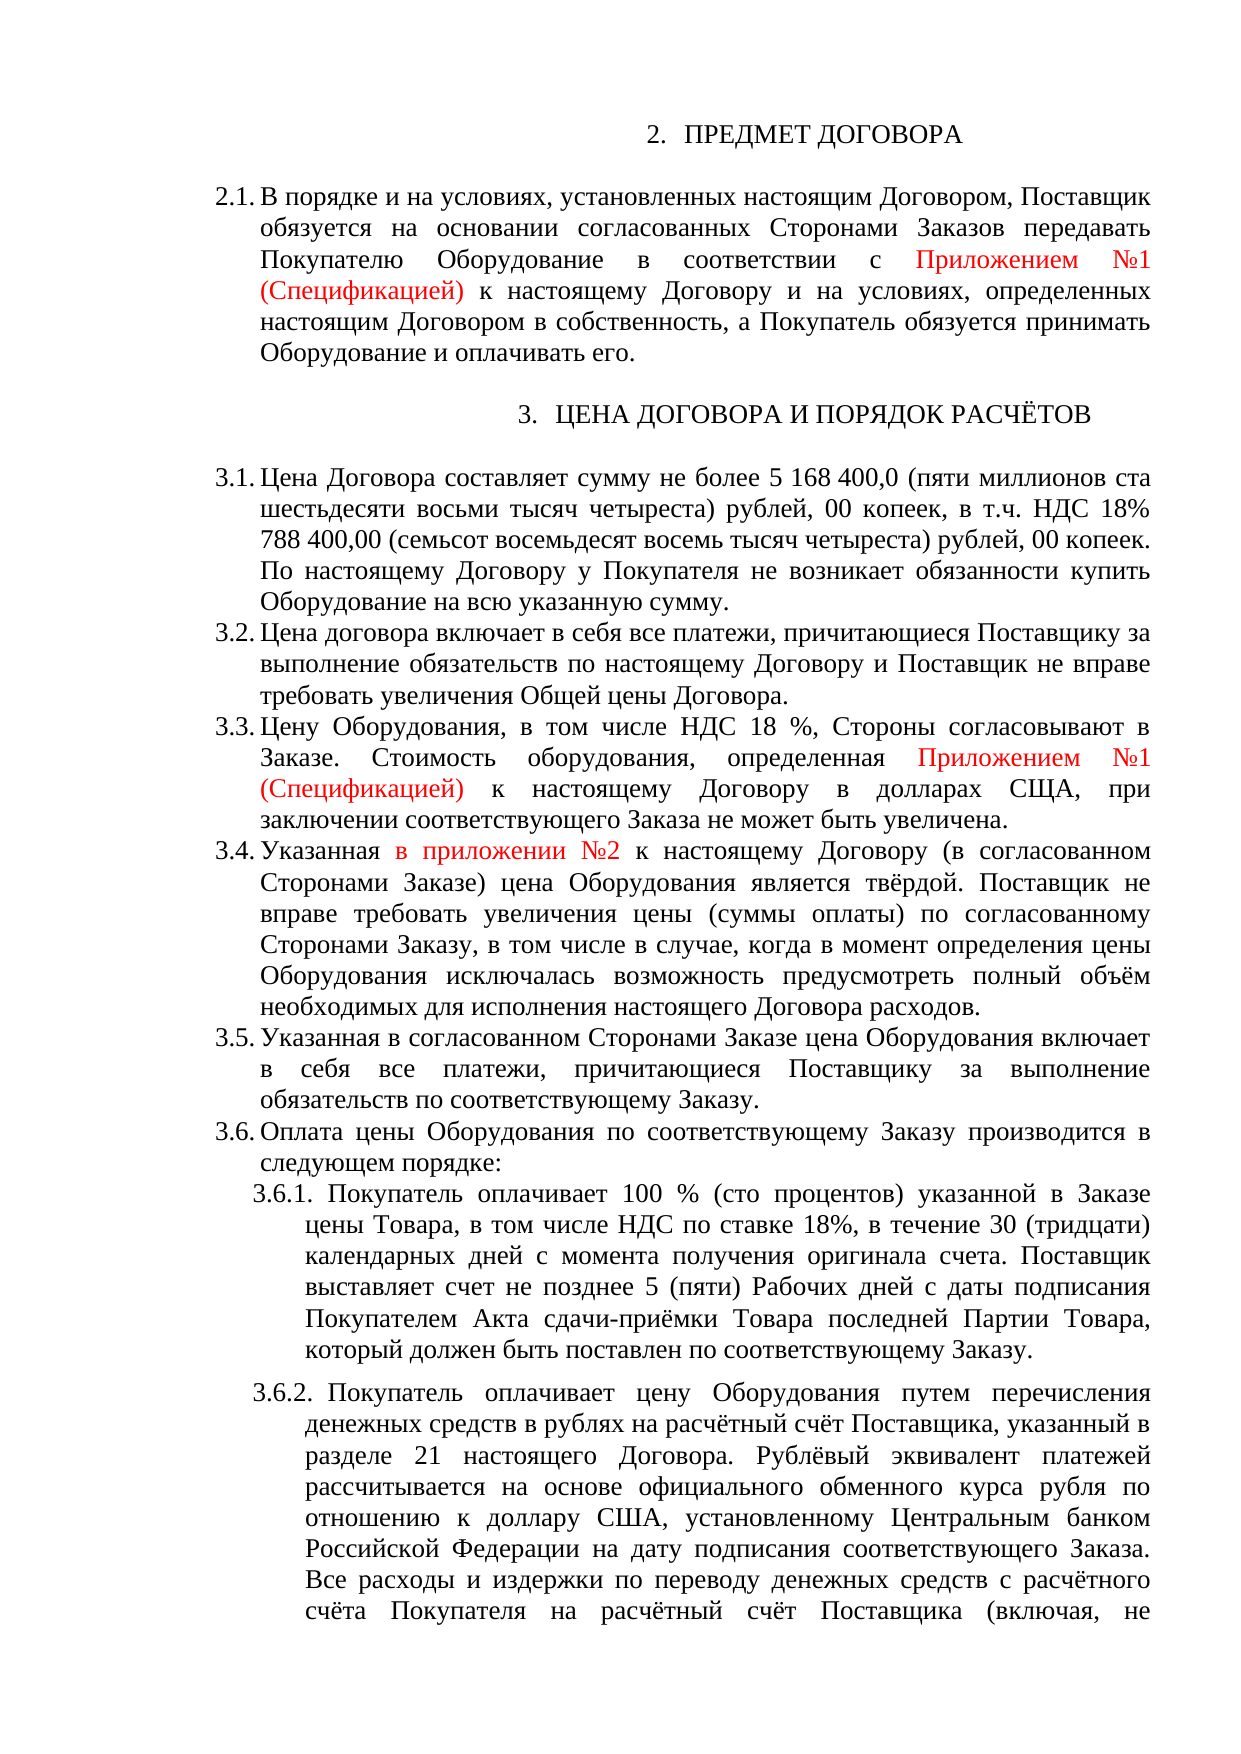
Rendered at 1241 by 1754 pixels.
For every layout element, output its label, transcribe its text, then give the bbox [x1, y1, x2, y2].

list Указанная в согласованном Сторонами Заказе цена Оборудования включает в себя все платежи, причитающиеся Поставщику за выполнение обязательств по соответствующему Заказу. [215, 1021, 1152, 1115]
list Оплата цены Оборудования по соответствующему Заказу производится в следующем порядке: [215, 1115, 1152, 1177]
list Покупатель оплачивает 100 % (сто процентов) указанной в Заказе цены Товара, в том числе НДС по ставке 18%, в течение 30 (тридцати) календарных дней с момента получения оригинала счета. Поставщик выставляет счет не позднее 5 (пяти) Рабочих дней с даты подписания Покупателем Акта сдачи-приёмки Товара последней Партии Товара, который должен быть поставлен по соответствующему Заказу. [252, 1177, 1152, 1364]
list Указанная в приложении №2 к настоящему Договору (в согласованном Сторонами Заказе) цена Оборудования является твёрдой. Поставщик не вправе требовать увеличения цены (суммы оплаты) по согласованному Сторонами Заказу, в том числе в случае, когда в момент определения цены Оборудования исключалась возможность предусмотреть полный объём необходимых для исполнения настоящего Договора расходов. [215, 834, 1152, 1021]
list ПРЕДМЕТ ДОГОВОРА [458, 118, 1152, 149]
list Цена Договора составляет сумму не более 5 168 400,0 (пяти миллионов ста шестьдесяти восьми тысяч четыреста) рублей, 00 копеек, в т.ч. НДС 18% 788 400,00 (семьсот восемьдесят восемь тысяч четыреста) рублей, 00 копеек. По настоящему Договору у Покупателя не возникает обязанности купить Оборудование на всю указанную сумму. [215, 461, 1152, 616]
list Цена договора включает в себя все платежи, причитающиеся Поставщику за выполнение обязательств по настоящему Договору и Поставщик не вправе требовать увеличения Общей цены Договора. [215, 616, 1152, 710]
list Цену Оборудования, в том числе НДС 18 %, Стороны согласовывают в Заказе. Стоимость оборудования, определенная Приложением №1 (Спецификацией) к настоящему Договору в долларах СЩА, при заключении соответствующего Заказа не может быть увеличена. [215, 710, 1152, 834]
list ЦЕНА ДОГОВОРА И ПОРЯДОК РАСЧЁТОВ [458, 398, 1152, 429]
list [252, 1376, 1152, 1626]
list В порядке и на условиях, установленных настоящим Договором, Поставщик обязуется на основании согласованных Сторонами Заказов передавать Покупателю Оборудование в соответствии с Приложением №1 (Спецификацией) к настоящему Договору и на условиях, определенных настоящим Договором в собственность, а Покупатель обязуется принимать Оборудование и оплачивать его. [215, 180, 1152, 367]
